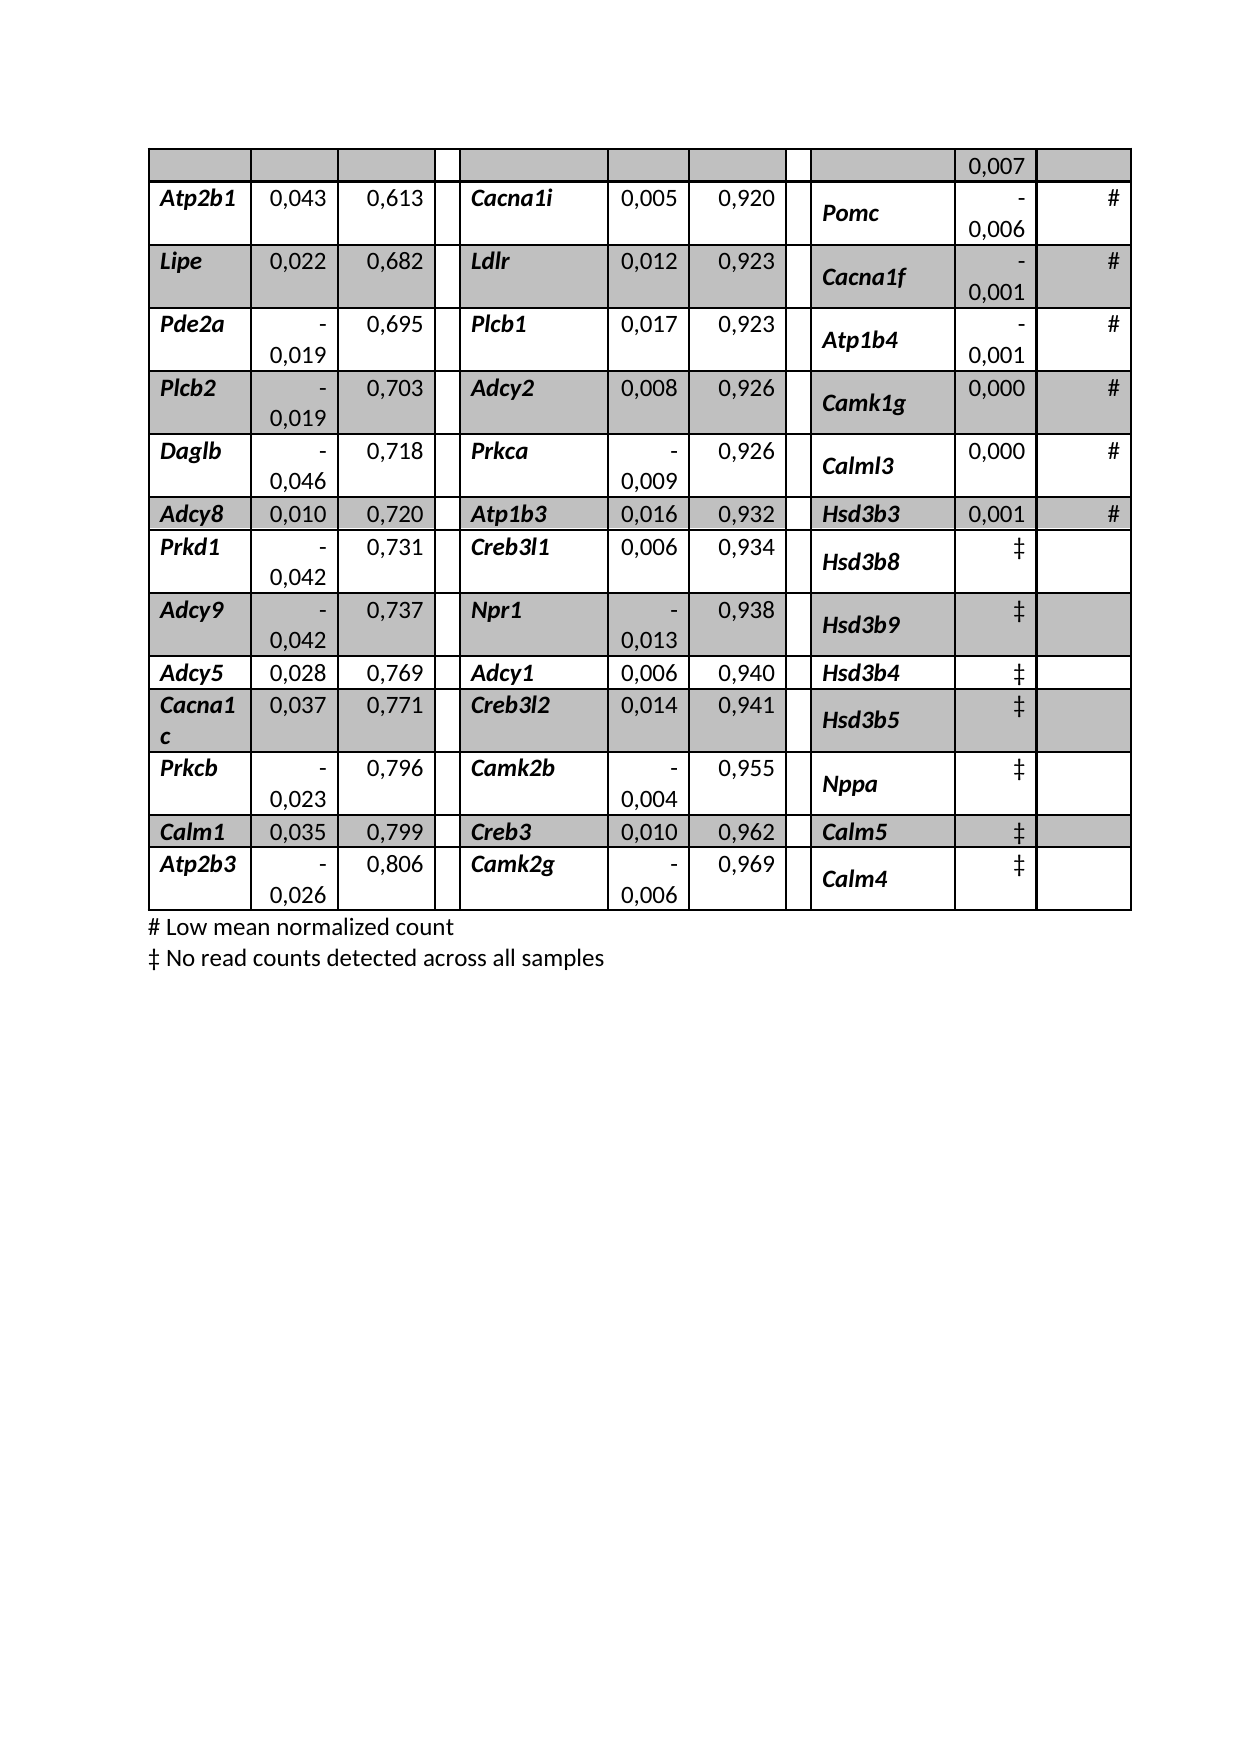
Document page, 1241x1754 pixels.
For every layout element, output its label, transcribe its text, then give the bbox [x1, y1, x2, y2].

table_cell 0,969 [690, 848, 785, 909]
table_cell # [1038, 309, 1130, 370]
table_cell [787, 594, 810, 655]
table_cell 0,016 [609, 498, 688, 528]
table_cell 0,682 [339, 246, 434, 307]
table_cell [787, 753, 810, 814]
table_cell 0,769 [339, 657, 434, 687]
table_cell Atp1b4 [812, 309, 954, 370]
table_cell [1038, 531, 1130, 592]
table_cell 0,000 [956, 372, 1035, 433]
table_cell 0,001 [956, 498, 1035, 528]
table_cell Hsd3b8 [812, 531, 954, 592]
table_cell -0,013 [609, 594, 688, 655]
table_cell [787, 531, 810, 592]
table_cell 0,920 [690, 183, 785, 243]
table_cell [787, 498, 810, 528]
table_cell -0,023 [252, 753, 337, 814]
table_cell 0,926 [690, 372, 785, 433]
table_cell 0,932 [690, 498, 785, 528]
text ‡ No read counts detected across all samples [148, 942, 1092, 972]
table_cell # [1038, 435, 1130, 496]
table_cell Prkcb [150, 753, 250, 814]
table_cell Hsd3b5 [812, 690, 954, 751]
table_cell 0,043 [252, 183, 337, 243]
table_cell Camk1g [812, 372, 954, 433]
table_cell 0,028 [252, 657, 337, 687]
table_cell ‡ [956, 594, 1035, 655]
table_cell Creb3l2 [461, 690, 607, 751]
table_cell Atp1a1 [150, 150, 250, 180]
table_cell 0,005 [609, 183, 688, 243]
table_cell ‡ [956, 690, 1035, 751]
table_cell [436, 816, 459, 846]
table_cell Creb3 [461, 816, 607, 846]
table_cell -0,001 [956, 246, 1035, 307]
table_cell [1038, 594, 1130, 655]
table_cell 0,012 [609, 246, 688, 307]
table_cell [436, 183, 459, 243]
table_cell 0,955 [690, 753, 785, 814]
table_cell Prkd1 [150, 531, 250, 592]
table_cell 0,703 [339, 372, 434, 433]
table_cell -0,006 [609, 848, 688, 909]
table_cell -0,009 [609, 435, 688, 496]
table_cell Atp2b3 [150, 848, 250, 909]
table_cell [787, 183, 810, 243]
table_cell Hsd3b3 [812, 498, 954, 528]
table_cell [787, 816, 810, 846]
table_cell 0,934 [690, 531, 785, 592]
table_cell -0,046 [252, 435, 337, 496]
table_cell 0,010 [252, 498, 337, 528]
table_cell 0,017 [609, 309, 688, 370]
table_cell 0,923 [690, 309, 785, 370]
table_cell [1038, 690, 1130, 751]
table_cell ‡ [956, 657, 1035, 687]
table_cell 0,014 [609, 690, 688, 751]
table_cell 0,066 [252, 150, 337, 180]
table_cell Plcb4 [461, 150, 607, 180]
table_cell 0,771 [339, 690, 434, 751]
table_cell [436, 848, 459, 909]
table_cell Prkca [461, 435, 607, 496]
table_cell [436, 246, 459, 307]
table_cell # [1038, 183, 1130, 243]
table_cell Adcy2 [461, 372, 607, 433]
table_cell [787, 690, 810, 751]
table_cell 0,962 [690, 816, 785, 846]
table_cell 0,006 [609, 657, 688, 687]
table_cell 0,916 [690, 150, 785, 180]
table_cell -0,004 [609, 753, 688, 814]
table_cell 0,731 [339, 531, 434, 592]
table_cell Adcy9 [150, 594, 250, 655]
table_cell [436, 753, 459, 814]
table_cell Camk2g [461, 848, 607, 909]
table_cell Adcy8 [150, 498, 250, 528]
table_cell Plcb2 [150, 372, 250, 433]
table_cell 0,013 [609, 150, 688, 180]
table_cell Cacna1f [812, 246, 954, 307]
table_cell ‡ [956, 753, 1035, 814]
table_cell 0,926 [690, 435, 785, 496]
table_cell ‡ [956, 816, 1035, 846]
table_cell [1038, 657, 1130, 687]
table_cell [436, 372, 459, 433]
table_cell [1038, 816, 1130, 846]
table_cell ‡ [956, 848, 1035, 909]
table_cell -0,007 [956, 150, 1035, 180]
table_cell [787, 372, 810, 433]
table_cell Cacna1s [812, 150, 954, 180]
table_cell 0,718 [339, 435, 434, 496]
table_cell [787, 246, 810, 307]
table_cell Atp1b3 [461, 498, 607, 528]
table_cell Adcy1 [461, 657, 607, 687]
table_cell [787, 150, 810, 180]
table_cell Atp2b1 [150, 183, 250, 243]
table_cell Lipe [150, 246, 250, 307]
table_cell -0,001 [956, 309, 1035, 370]
table_cell Calml3 [812, 435, 954, 496]
table_cell -0,006 [956, 183, 1035, 243]
table_cell 0,000 [956, 435, 1035, 496]
table_cell 0,923 [690, 246, 785, 307]
table_cell Adcy5 [150, 657, 250, 687]
table_cell [436, 435, 459, 496]
table_cell [436, 690, 459, 751]
table_cell [787, 435, 810, 496]
table_cell Cacna1c [150, 690, 250, 751]
table_cell # [1038, 372, 1130, 433]
table_cell 0,941 [690, 690, 785, 751]
table_cell Nppa [812, 753, 954, 814]
table_cell # [1038, 246, 1130, 307]
table_cell Cacna1i [461, 183, 607, 243]
table_cell 0,008 [609, 372, 688, 433]
table_cell Creb3l1 [461, 531, 607, 592]
table_cell 0,799 [339, 816, 434, 846]
table_cell -0,019 [252, 309, 337, 370]
table_cell Calm1 [150, 816, 250, 846]
table_cell [436, 657, 459, 687]
table_cell Hsd3b4 [812, 657, 954, 687]
table_cell [436, 309, 459, 370]
table_cell Pde2a [150, 309, 250, 370]
table_cell -0,019 [252, 372, 337, 433]
table_cell 0,037 [252, 690, 337, 751]
table_cell 0,695 [339, 309, 434, 370]
table_cell [787, 657, 810, 687]
table_cell ‡ [956, 531, 1035, 592]
table_cell Camk2b [461, 753, 607, 814]
table_cell Calm4 [812, 848, 954, 909]
table_cell 0,938 [690, 594, 785, 655]
table_cell 0,590 [339, 150, 434, 180]
table_cell [1038, 753, 1130, 814]
table_cell 0,022 [252, 246, 337, 307]
table_cell Npr1 [461, 594, 607, 655]
table_cell [1038, 848, 1130, 909]
table_cell [787, 848, 810, 909]
table_cell [436, 150, 459, 180]
table_cell [436, 594, 459, 655]
table_cell [436, 531, 459, 592]
table_cell Calm5 [812, 816, 954, 846]
table_cell 0,010 [609, 816, 688, 846]
table_cell -0,042 [252, 594, 337, 655]
table_cell # [1038, 498, 1130, 528]
table_cell Plcb1 [461, 309, 607, 370]
table_cell 0,720 [339, 498, 434, 528]
table_cell 0,035 [252, 816, 337, 846]
table_cell 0,796 [339, 753, 434, 814]
table_cell Pomc [812, 183, 954, 243]
table_cell Hsd3b9 [812, 594, 954, 655]
table_cell # [1038, 150, 1130, 180]
table_cell [436, 498, 459, 528]
table_cell [787, 309, 810, 370]
text # Low mean normalized count [148, 911, 1092, 942]
table_cell -0,042 [252, 531, 337, 592]
table_cell -0,026 [252, 848, 337, 909]
table_cell Ldlr [461, 246, 607, 307]
table_cell 0,737 [339, 594, 434, 655]
table_cell Daglb [150, 435, 250, 496]
table_cell 0,613 [339, 183, 434, 243]
table_cell 0,006 [609, 531, 688, 592]
table_cell 0,806 [339, 848, 434, 909]
table_cell 0,940 [690, 657, 785, 687]
